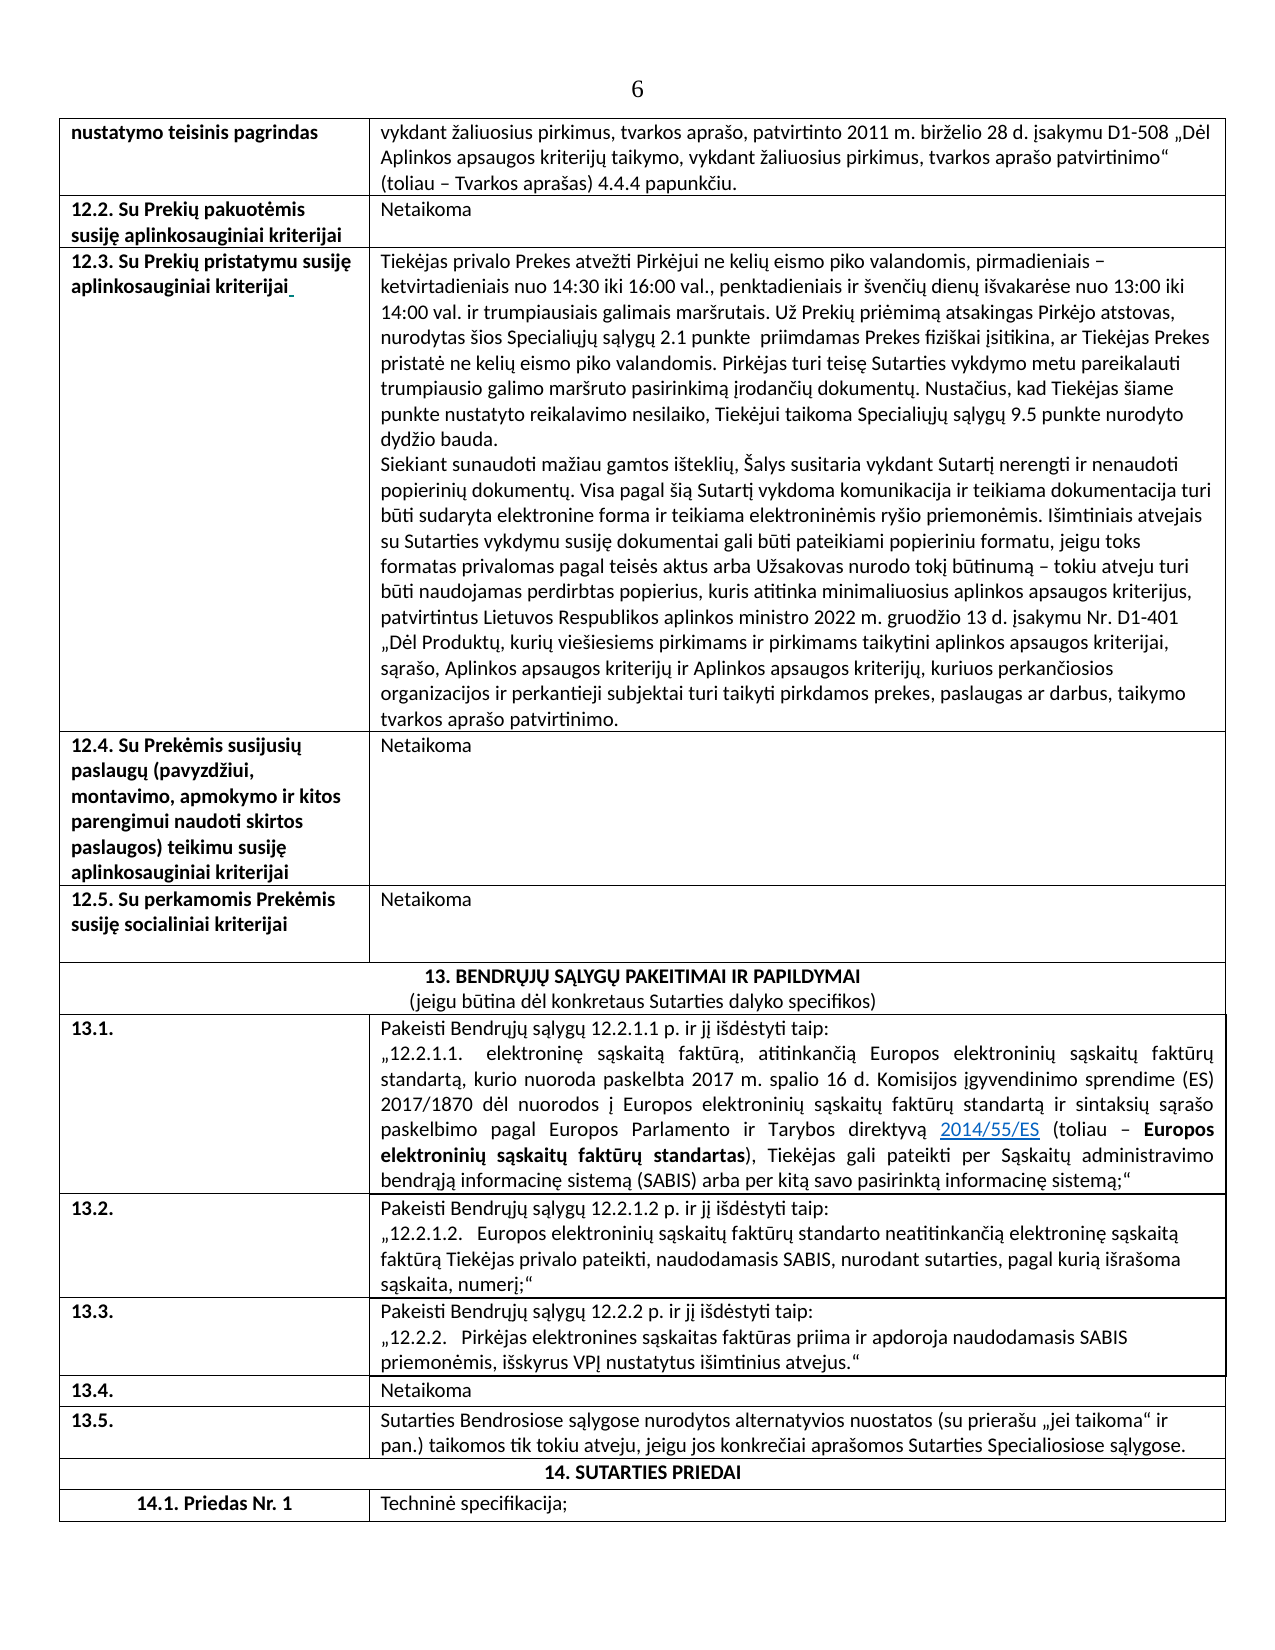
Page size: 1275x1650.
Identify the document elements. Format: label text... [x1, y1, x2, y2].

table_cell Netaikoma [370, 886, 1225, 962]
table_cell 13.3. [60, 1298, 369, 1375]
table_cell 12.5. Su perkamomis Prekėmis susiję socialiniai kriterijai [60, 886, 369, 962]
table_cell 12.3. Su Prekių pristatymu susiję aplinkosauginiai kriterijai [60, 248, 369, 731]
table_cell Tiekėjas privalo Prekes atvežti Pirkėjui ne kelių eismo piko valandomis, pirmadieniais − ketvirtadieniais nuo 14:30 iki 16:00 val., penktadieniais ir švenčių dienų išvakarėse nuo 13:00 iki 14:00 val. ir trumpiausiais galimais maršrutais. Už Prekių priėmimą atsakingas Pirkėjo atstovas, nurodytas šios Specialiųjų sąlygų 2.1 punkte priimdamas Prekes fiziškai įsitikina, ar Tiekėjas Prekes pristatė ne kelių eismo piko valandomis. Pirkėjas turi teisę Sutarties vykdymo metu pareikalauti trumpiausio galimo maršruto pasirinkimą įrodančių dokumentų. Nustačius, kad Tiekėjas šiame punkte nustatyto reikalavimo nesilaiko, Tiekėjui taikoma Specialiųjų sąlygų 9.5 punkte nurodyto dydžio bauda. Siekiant sunaudoti mažiau gamtos išteklių, Šalys susitaria vykdant Sutartį nerengti ir nenaudoti popierinių dokumentų. Visa pagal šią Sutartį vykdoma komunikacija ir teikiama dokumentacija turi būti sudaryta elektronine forma ir teikiama elektroninėmis ryšio priemonėmis. Išimtiniais atvejais su Sutarties vykdymu susiję dokumentai gali būti pateikiami popieriniu formatu, jeigu toks formatas privalomas pagal teisės aktus arba Užsakovas nurodo tokį būtinumą – tokiu atveju turi būti naudojamas perdirbtas popierius, kuris atitinka minimaliuosius aplinkos apsaugos kriterijus, patvirtintus Lietuvos Respublikos aplinkos ministro 2022 m. gruodžio 13 d. įsakymu Nr. D1-401 „Dėl Produktų, kurių viešiesiems pirkimams ir pirkimams taikytini aplinkos apsaugos kriterijai, sąrašo, Aplinkos apsaugos kriterijų ir Aplinkos apsaugos kriterijų, kuriuos perkančiosios organizacijos ir perkantieji subjektai turi taikyti pirkdamos prekes, paslaugas ar darbus, taikymo tvarkos aprašo patvirtinimo. [370, 248, 1225, 731]
table_cell 12.4. Su Prekėmis susijusių paslaugų (pavyzdžiui, montavimo, apmokymo ir kitos parengimui naudoti skirtos paslaugos) teikimu susiję aplinkosauginiai kriterijai [60, 732, 369, 885]
table_cell Pakeisti Bendrųjų sąlygų 12.2.2 p. ir jį išdėstyti taip: „12.2.2. Pirkėjas elektronines sąskaitas faktūras priima ir apdoroja naudodamasis SABIS priemonėmis, išskyrus VPĮ nustatytus išimtinius atvejus.“ [370, 1299, 1225, 1375]
table_cell 13.5. [60, 1407, 369, 1458]
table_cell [370, 119, 1225, 195]
table_cell Sutarties Bendrosiose sąlygose nurodytos alternatyvios nuostatos (su prierašu „jei taikoma“ ir pan.) taikomos tik tokiu atveju, jeigu jos konkrečiai aprašomos Sutarties Specialiosiose sąlygose. [370, 1407, 1225, 1458]
table_cell 14. SUTARTIES PRIEDAI [60, 1459, 1225, 1489]
table_cell 13.1. [60, 1015, 369, 1193]
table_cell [60, 119, 369, 195]
table_cell 13.2. [60, 1194, 369, 1297]
table_cell Pakeisti Bendrųjų sąlygų 12.2.1.2 p. ir jį išdėstyti taip: „12.2.1.2. Europos elektroninių sąskaitų faktūrų standarto neatitinkančią elektroninę sąskaitą faktūrą Tiekėjas privalo pateikti, naudodamasis SABIS, nurodant sutarties, pagal kurią išrašoma sąskaita, numerį;“ [370, 1195, 1225, 1297]
table_cell Netaikoma [370, 1377, 1225, 1406]
table_cell 13.4. [60, 1376, 369, 1406]
table_cell Netaikoma [370, 732, 1225, 885]
table_cell 14.1. Priedas Nr. 1 [60, 1490, 369, 1521]
table_cell Netaikoma [370, 196, 1225, 247]
table_cell Pakeisti Bendrųjų sąlygų 12.2.1.1 p. ir jį išdėstyti taip: „12.2.1.1. elektroninę sąskaitą faktūrą, atitinkančią Europos elektroninių sąskaitų faktūrų standartą, kurio nuoroda paskelbta 2017 m. spalio 16 d. Komisijos įgyvendinimo sprendime (ES) 2017/1870 dėl nuorodos į Europos elektroninių sąskaitų faktūrų standartą ir sintaksių sąrašo paskelbimo pagal Europos Parlamento ir Tarybos direktyvą 2014/55/ES (toliau – Europos elektroninių sąskaitų faktūrų standartas), Tiekėjas gali pateikti per Sąskaitų administravimo bendrąją informacinę sistemą (SABIS) arba per kitą savo pasirinktą informacinę sistemą;“ [370, 1015, 1225, 1193]
table_cell Techninė specifikacija; [370, 1490, 1225, 1521]
table_cell 13. BENDRŲJŲ SĄLYGŲ PAKEITIMAI IR PAPILDYMAI (jeigu būtina dėl konkretaus Sutarties dalyko specifikos) [60, 963, 1225, 1014]
